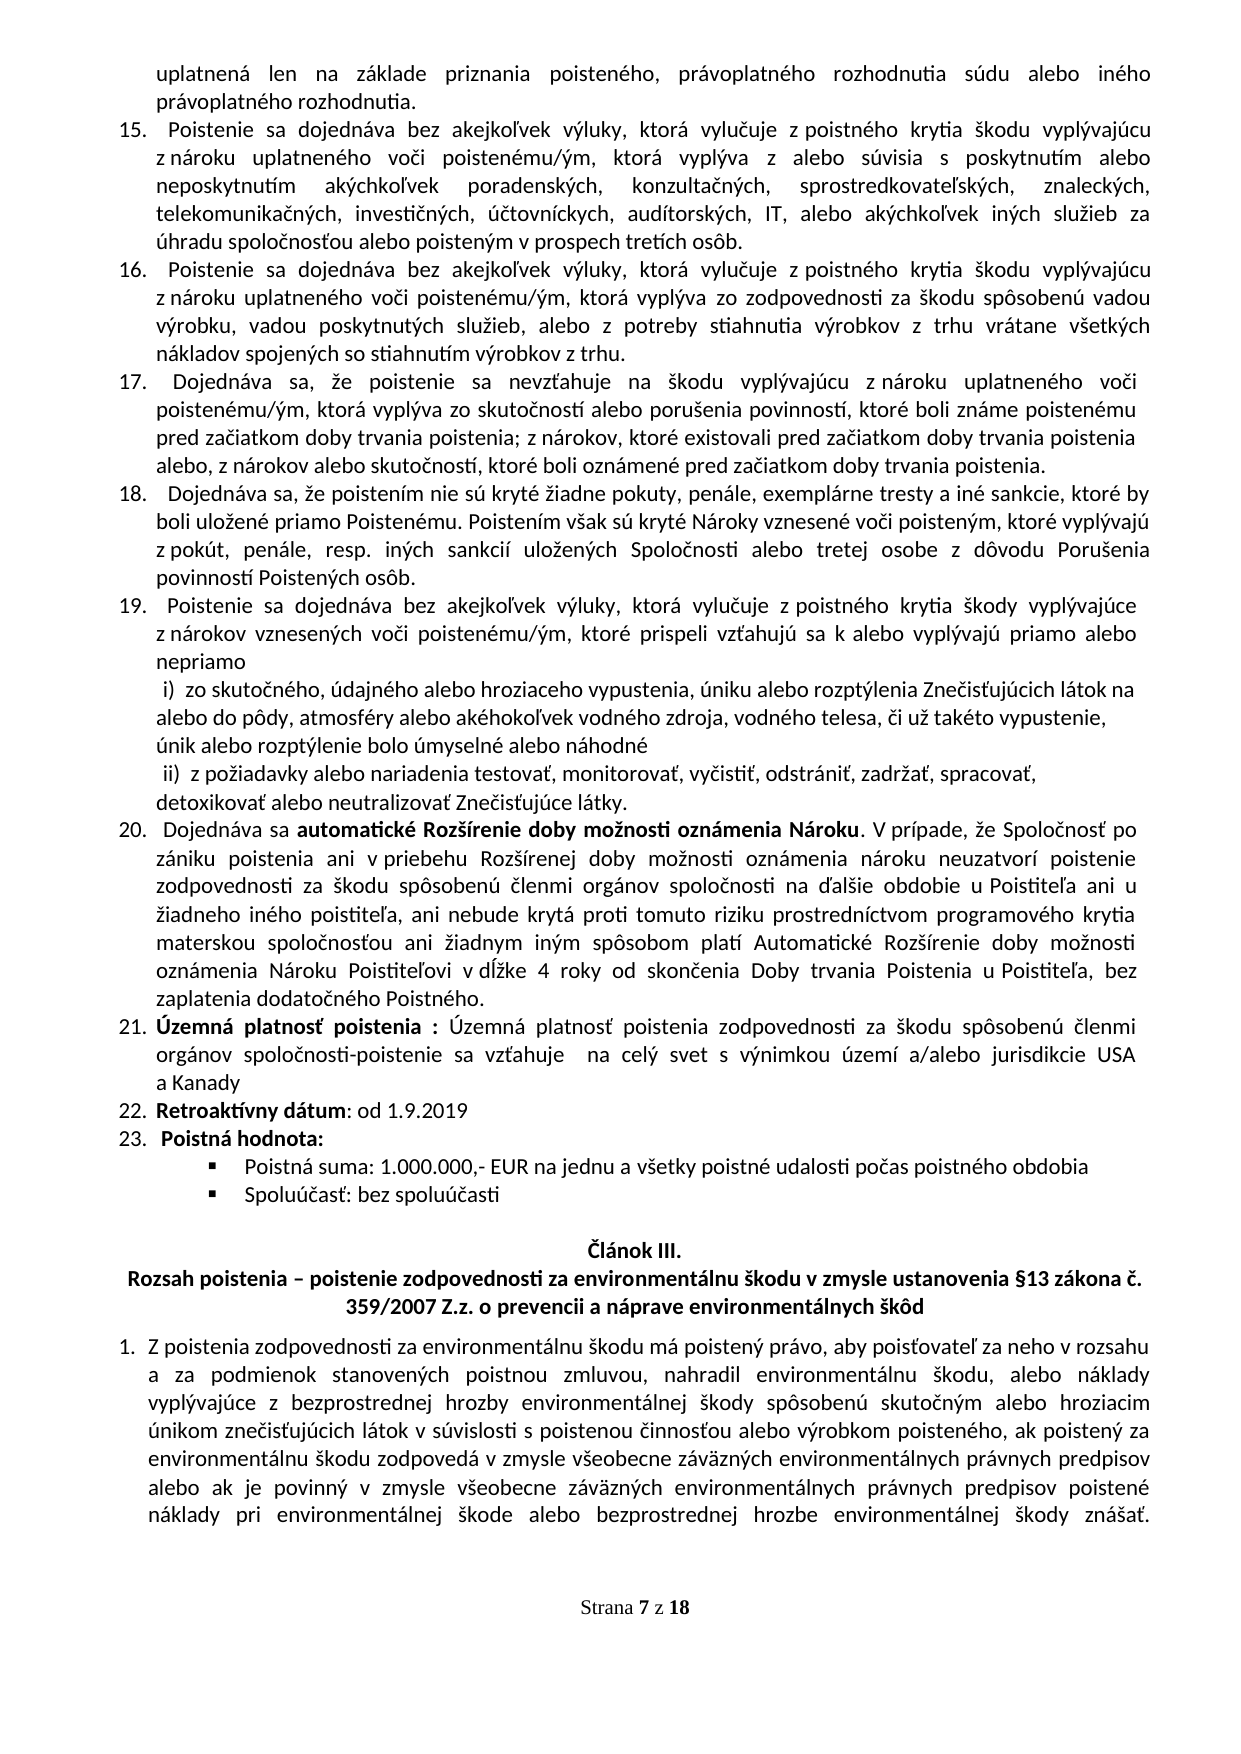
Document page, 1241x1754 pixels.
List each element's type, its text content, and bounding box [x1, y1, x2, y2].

list Územná platnosť poistenia : Územná platnosť poistenia zodpovednosti za škodu spôsobenú členmi orgánov spoločnosti-poistenie sa vzťahuje na celý svet s výnimkou území a/alebo jurisdikcie USA a Kanady [118, 1012, 1137, 1096]
list Dojednáva sa, že poistením nie sú kryté žiadne pokuty, penále, exemplárne tresty a iné sankcie, ktoré by boli uložené priamo Poistenému. Poistením však sú kryté Nároky vznesené voči poisteným, ktoré vyplývajú z pokút, penále, resp. iných sankcií uložených Spoločnosti alebo tretej osobe z dôvodu Porušenia povinností Poistených osôb. [118, 479, 1152, 591]
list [118, 1332, 1152, 1529]
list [118, 59, 1152, 115]
list Poistenie sa dojednáva bez akejkoľvek výluky, ktorá vylučuje z poistného krytia škodu vyplývajúcu z nároku uplatneného voči poistenému/ým, ktorá vyplýva z alebo súvisia s poskytnutím alebo neposkytnutím akýchkoľvek poradenských, konzultačných, sprostredkovateľských, znaleckých, telekomunikačných, investičných, účtovníckych, audítorských, IT, alebo akýchkoľvek iných služieb za úhradu spoločnosťou alebo poisteným v prospech tretích osôb. [118, 115, 1152, 255]
list Dojednáva sa, že poistenie sa nevzťahuje na škodu vyplývajúcu z nároku uplatneného voči poistenému/ým, ktorá vyplýva zo skutočností alebo porušenia povinností, ktoré boli známe poistenému pred začiatkom doby trvania poistenia; z nárokov, ktoré existovali pred začiatkom doby trvania poistenia alebo, z nárokov alebo skutočností, ktoré boli oznámené pred začiatkom doby trvania poistenia. [118, 367, 1137, 479]
list Retroaktívny dátum: od 1.9.2019 [118, 1096, 1152, 1124]
text Článok III. [118, 1236, 1152, 1264]
list Poistenie sa dojednáva bez akejkoľvek výluky, ktorá vylučuje z poistného krytia škodu vyplývajúcu z nároku uplatneného voči poistenému/ým, ktorá vyplýva zo zodpovednosti za škodu spôsobenú vadou výrobku, vadou poskytnutých služieb, alebo z potreby stiahnutia výrobkov z trhu vrátane všetkých nákladov spojených so stiahnutím výrobkov z trhu. [118, 255, 1152, 367]
text ii) z požiadavky alebo nariadenia testovať, monitorovať, vyčistiť, odstrániť, zadržať, spracovať, detoxikovať alebo neutralizovať Znečisťujúce látky. [156, 759, 1152, 816]
list Poistenie sa dojednáva bez akejkoľvek výluky, ktorá vylučuje z poistného krytia škody vyplývajúce z nárokov vznesených voči poistenému/ým, ktoré prispeli vzťahujú sa k alebo vyplývajú priamo alebo nepriamo [118, 591, 1137, 676]
text Rozsah poistenia – poistenie zodpovednosti za environmentálnu škodu v zmysle ustanovenia §13 zákona č. 359/2007 Z.z. o prevencii a náprave environmentálnych škôd [118, 1264, 1152, 1320]
list Poistná hodnota: [118, 1124, 1152, 1152]
list Spoluúčasť: bez spoluúčasti [207, 1180, 1152, 1208]
list Poistná suma: 1.000.000,- EUR na jednu a všetky poistné udalosti počas poistného obdobia [207, 1152, 1152, 1180]
list Dojednáva sa automatické Rozšírenie doby možnosti oznámenia Nároku. V prípade, že Spoločnosť po zániku poistenia ani v priebehu Rozšírenej doby možnosti oznámenia nároku neuzatvorí poistenie zodpovednosti za škodu spôsobenú členmi orgánov spoločnosti na ďalšie obdobie u Poistiteľa ani u žiadneho iného poistiteľa, ani nebude krytá proti tomuto riziku prostredníctvom programového krytia materskou spoločnosťou ani žiadnym iným spôsobom platí Automatické Rozšírenie doby možnosti oznámenia Nároku Poistiteľovi v dĺžke 4 roky od skončenia Doby trvania Poistenia u Poistiteľa, bez zaplatenia dodatočného Poistného. [118, 816, 1137, 1012]
text i) zo skutočného, údajného alebo hroziaceho vypustenia, úniku alebo rozptýlenia Znečisťujúcich látok na alebo do pôdy, atmosféry alebo akéhokoľvek vodného zdroja, vodného telesa, či už takéto vypustenie, únik alebo rozptýlenie bolo úmyselné alebo náhodné [156, 676, 1152, 759]
